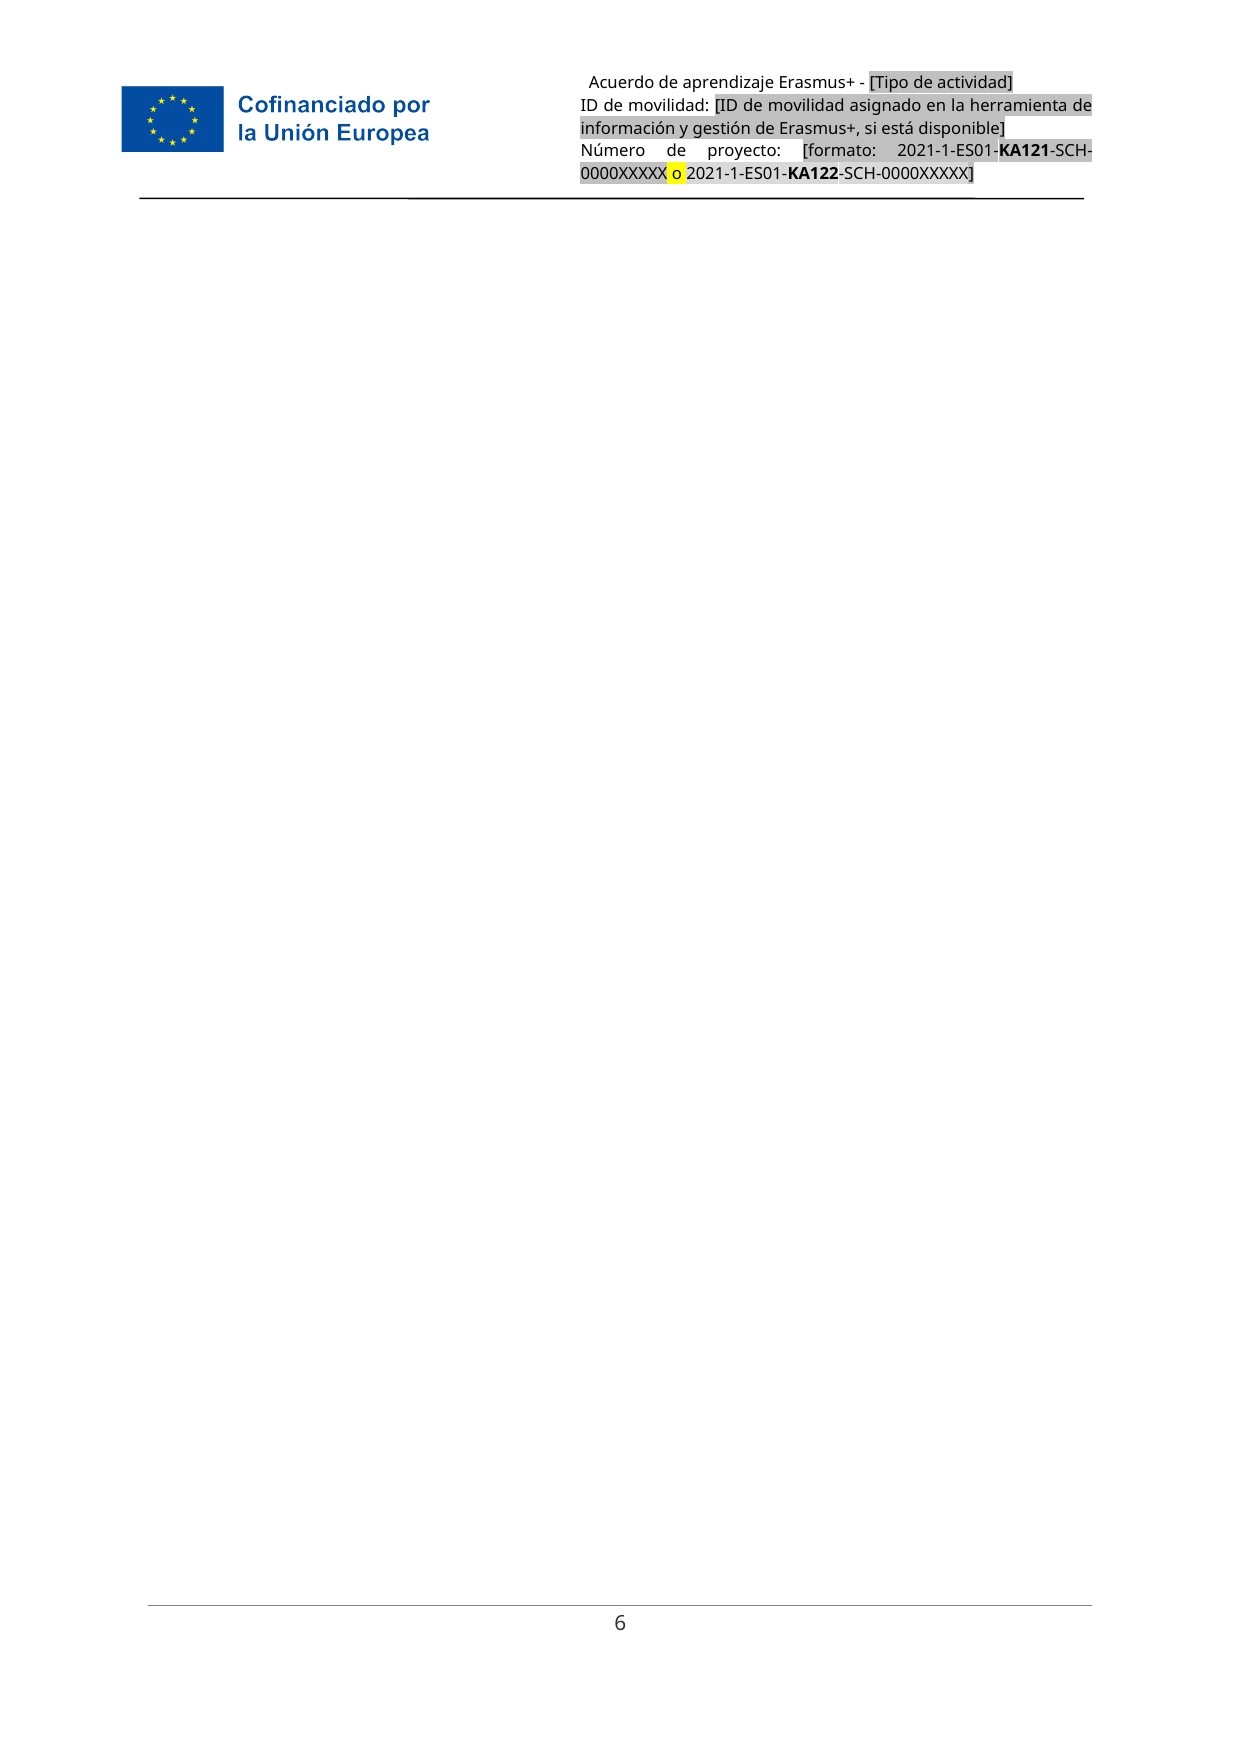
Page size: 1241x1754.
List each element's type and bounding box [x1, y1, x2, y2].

picture [117, 82, 484, 152]
